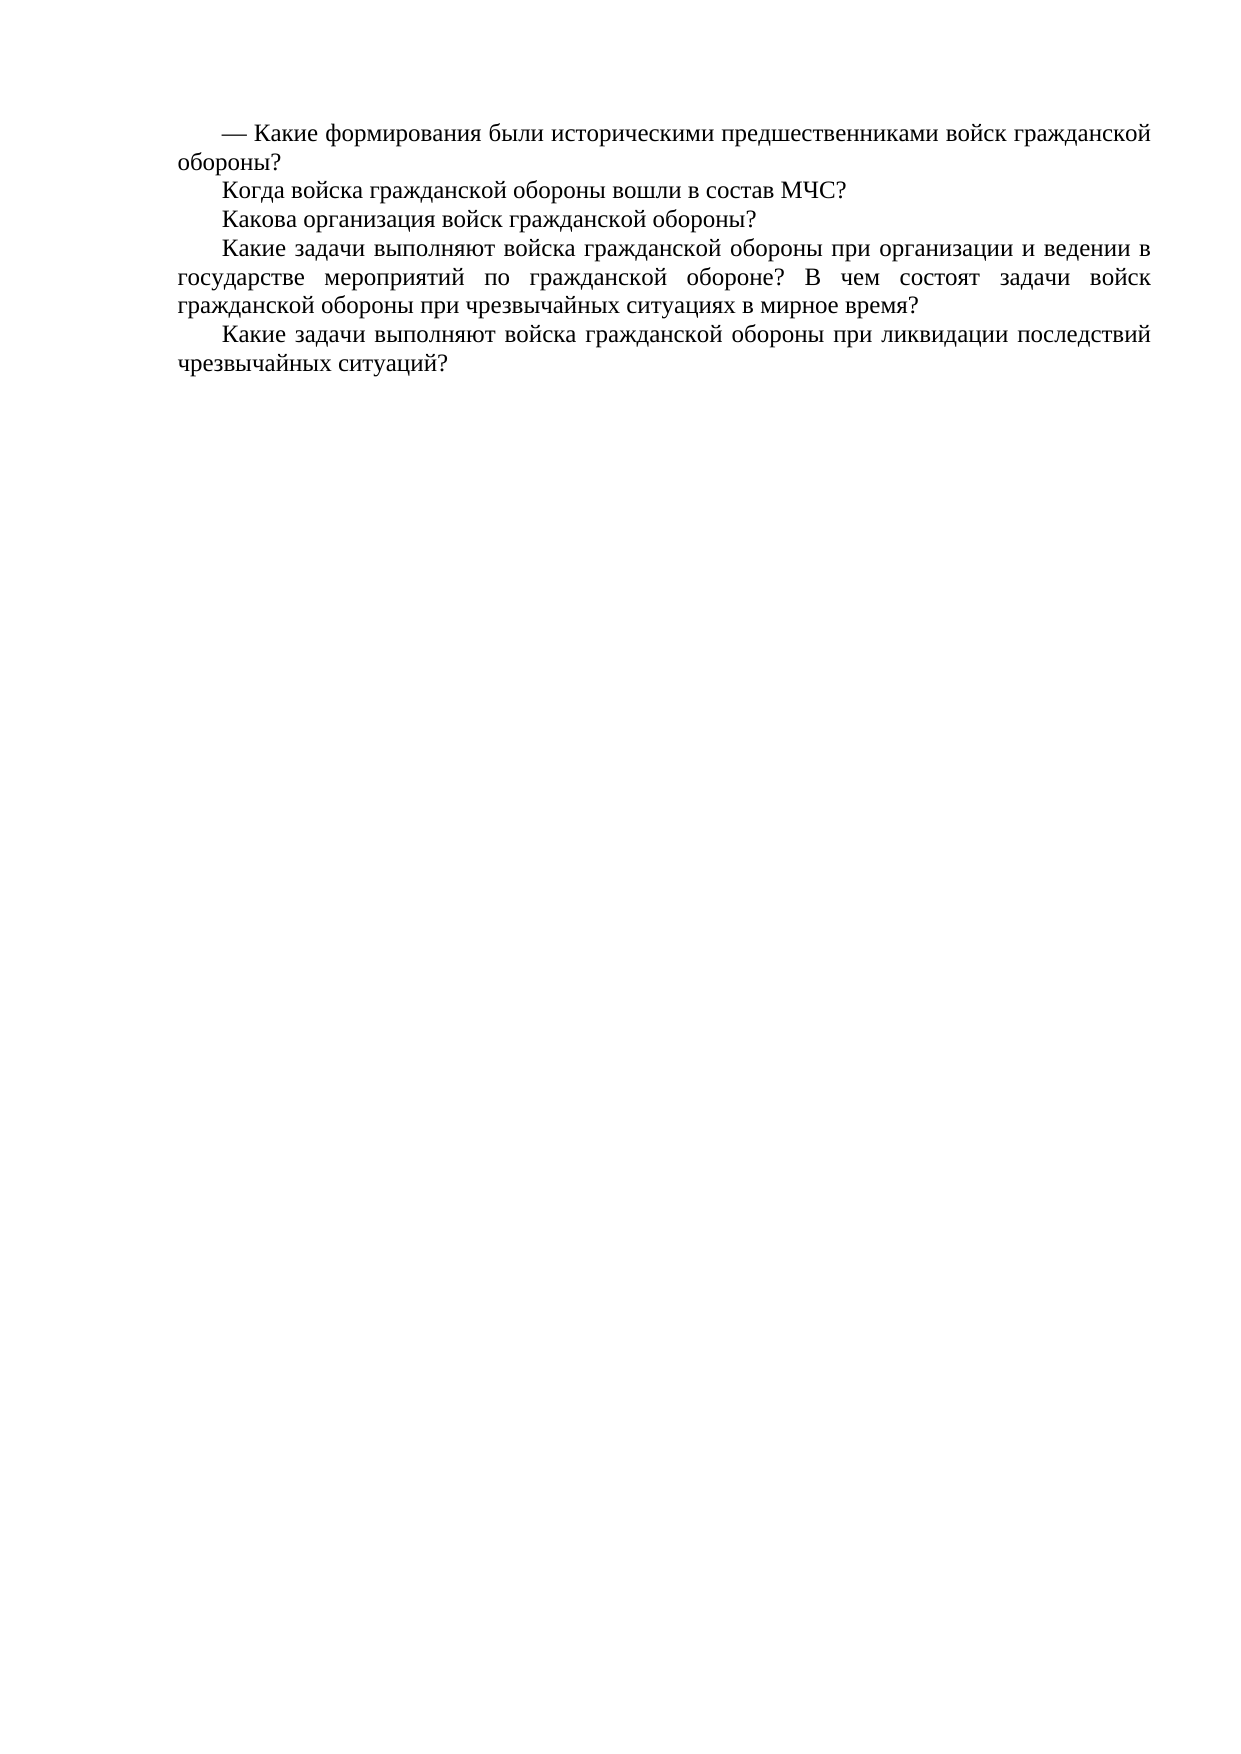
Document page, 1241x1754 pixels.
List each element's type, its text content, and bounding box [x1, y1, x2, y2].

text Когда войска гражданской обороны вошли в состав МЧС? [177, 176, 1152, 204]
text Какие задачи выполняют войска гражданской обороны при ликвидации последствий чрезвычайных ситуаций? [177, 319, 1152, 377]
text Какие задачи выполняют войска гражданской обороны при организации и ведении в государстве мероприятий по гражданской обороне? В чем состоят задачи войск гражданской обороны при чрезвычайных ситуациях в мирное время? [177, 233, 1152, 319]
text Какова организация войск гражданской обороны? [177, 204, 1152, 233]
text — Какие формирования были историческими предшественниками войск гражданской обороны? [177, 118, 1152, 176]
